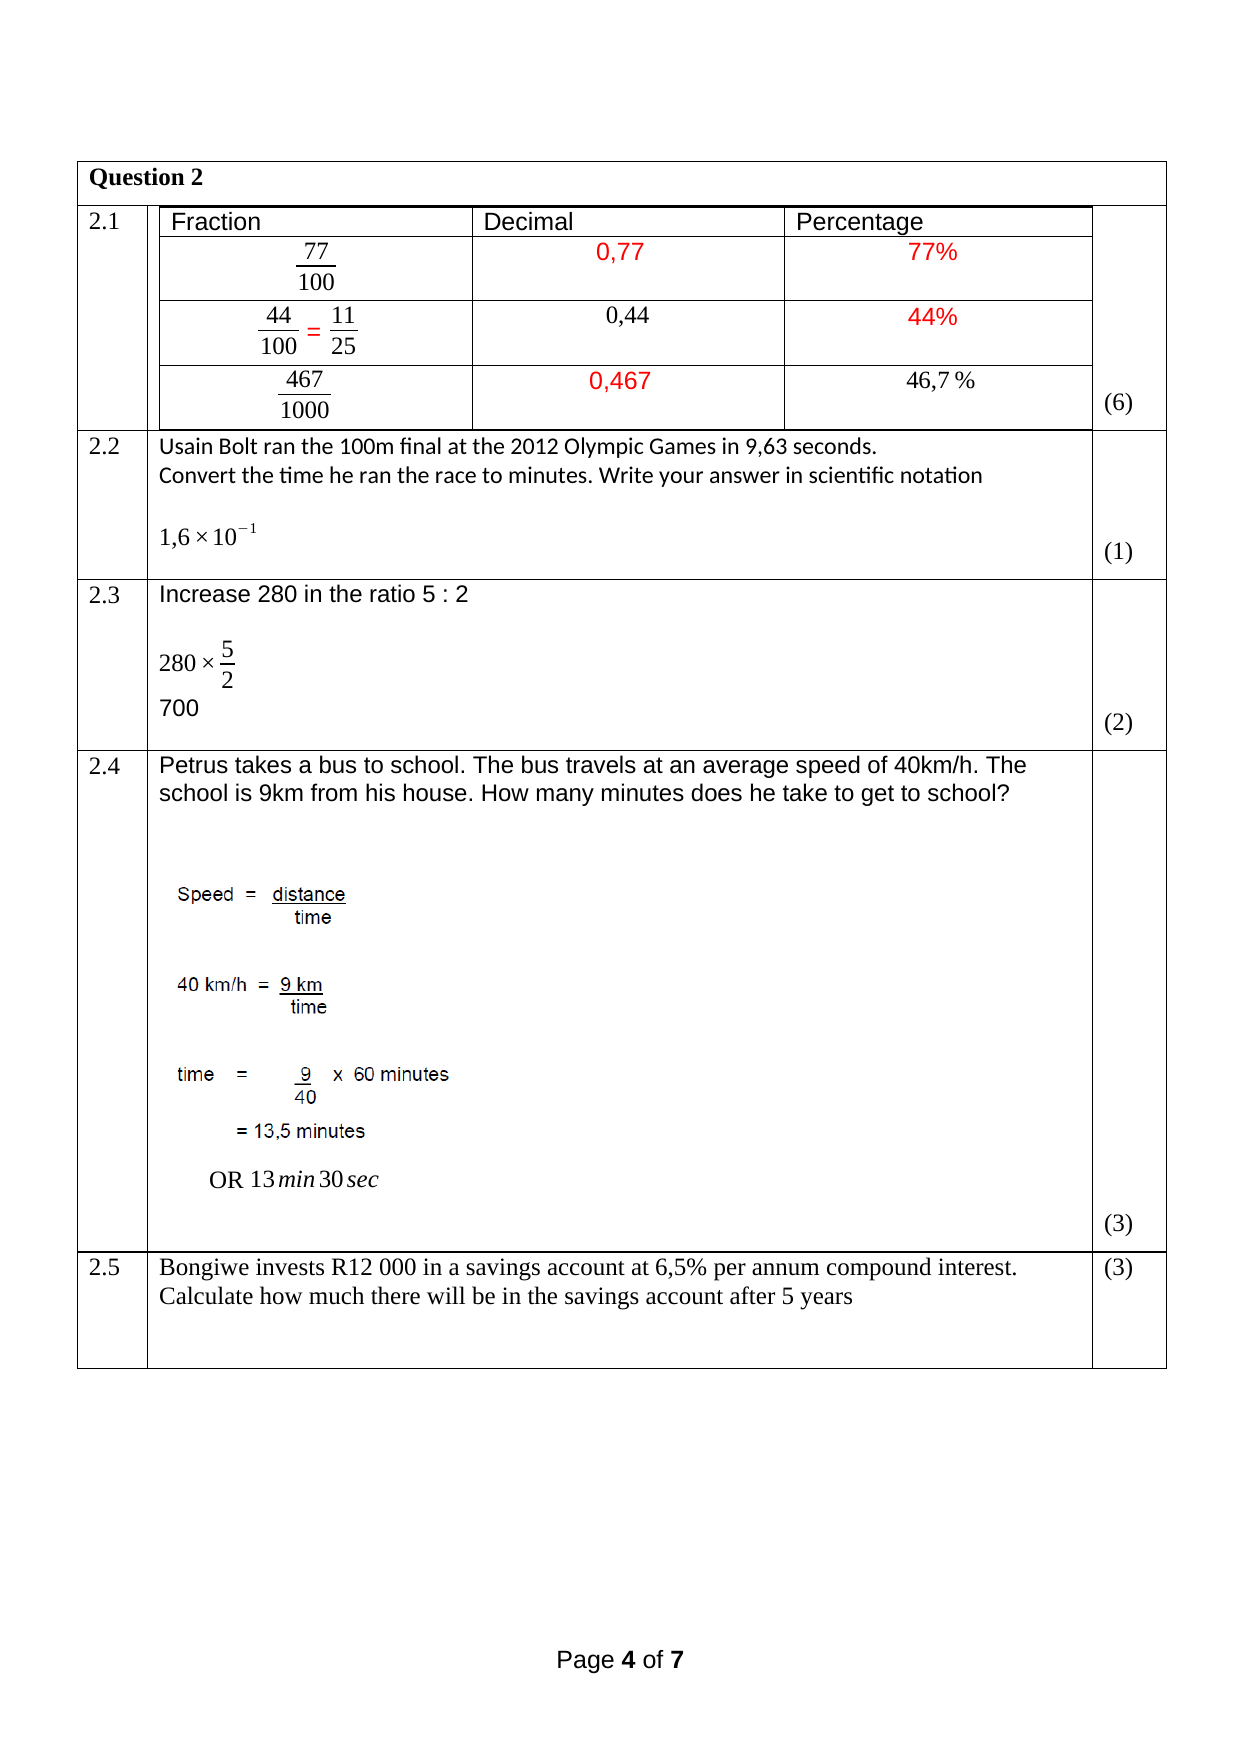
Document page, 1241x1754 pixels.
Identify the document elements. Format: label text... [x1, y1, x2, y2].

table_cell 2.5 [78, 1253, 147, 1367]
table_cell [785, 208, 1092, 236]
table_cell (6) [1093, 206, 1166, 430]
table_cell 2.2 [78, 431, 147, 579]
table_cell [160, 301, 472, 365]
table_header Question 2 [78, 162, 1166, 205]
table_cell [473, 237, 784, 300]
table_cell Petrus takes a bus to school. The bus travels at an average speed of 40km/h. The school is 9km from his house. How many minutes does he take to get to school? OR [148, 751, 1092, 1251]
table_cell [785, 301, 1092, 365]
picture [158, 835, 481, 1166]
table_cell (3) [1093, 1253, 1166, 1367]
table_cell 2.4 [78, 751, 147, 1251]
table_cell [160, 208, 472, 236]
table_cell [473, 301, 784, 365]
table_cell [148, 206, 159, 430]
table_cell (3) [1093, 751, 1166, 1251]
table_cell [160, 237, 472, 300]
table_cell (1) [1093, 431, 1166, 579]
table_cell 2.3 [78, 580, 147, 750]
table_cell [785, 366, 1092, 429]
table_cell (2) [1093, 580, 1166, 750]
table_cell [785, 237, 1092, 300]
table_cell Increase 280 in the ratio 5 : 2 700 [148, 580, 1092, 750]
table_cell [148, 1253, 1092, 1367]
table_cell Usain Bolt ran the 100m final at the 2012 Olympic Games in 9,63 seconds. Convert the time he ran the race to minutes. Write your answer in scientific notation [148, 431, 1092, 579]
table_cell [473, 366, 784, 429]
table_cell [160, 366, 472, 429]
table_cell [473, 208, 784, 236]
table_cell 2.1 [78, 206, 147, 430]
